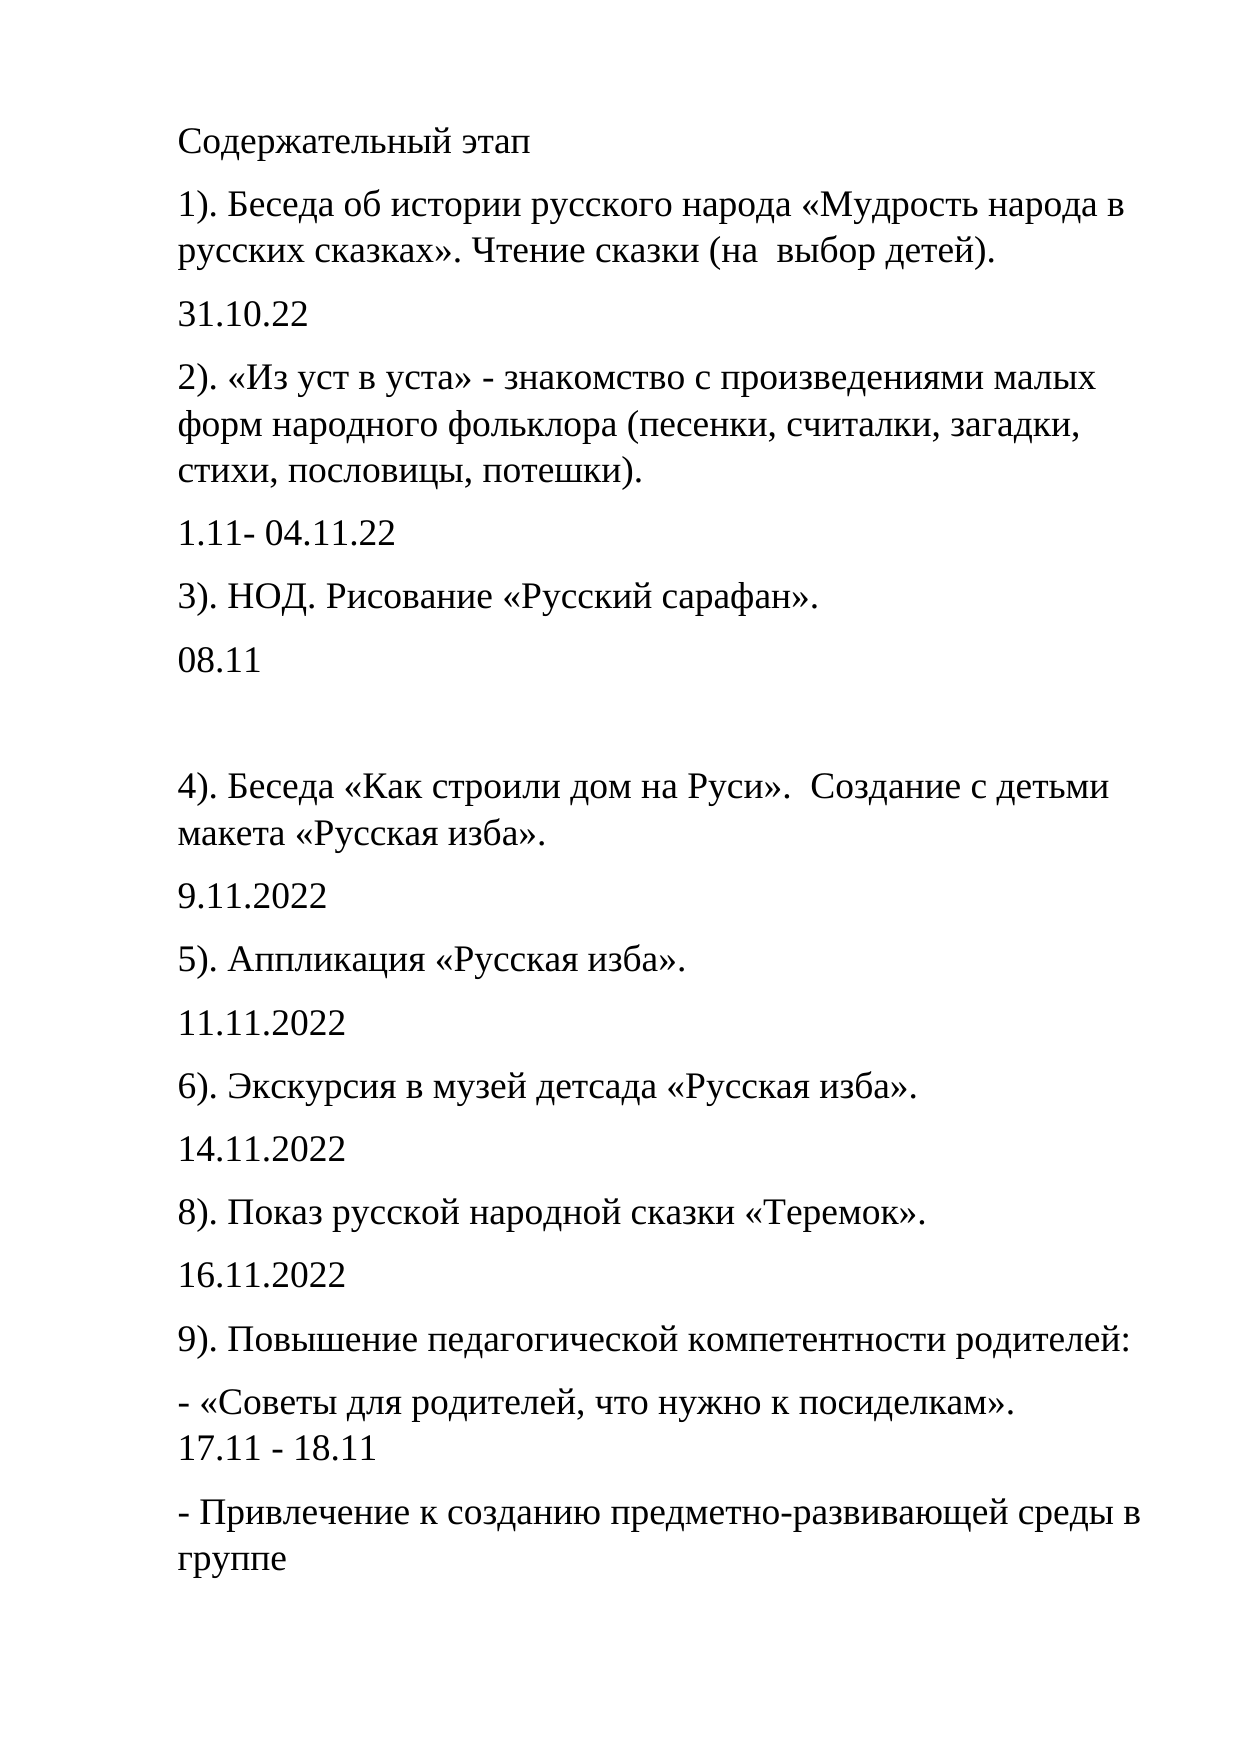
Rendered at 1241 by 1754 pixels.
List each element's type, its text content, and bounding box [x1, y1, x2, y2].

text 31.10.22 [177, 291, 1152, 334]
text 2). «Из уст в уста» - знакомство с произведениями малых форм народного фольклора (песенки, считалки, загадки, стихи, пословицы, потешки). [177, 354, 1152, 491]
text 3). НОД. Рисование «Русский сарафан». [177, 574, 1152, 617]
text 4). Беседа «Как строили дом на Руси». Создание с детьми макета «Русская изба». [177, 764, 1152, 853]
text Содержательный этап [177, 118, 1152, 161]
text 9.11.2022 [177, 873, 1152, 917]
text 1.11- 04.11.22 [177, 511, 1152, 554]
text 8). Показ русской народной сказки «Теремок». [177, 1189, 1152, 1233]
text 16.11.2022 [177, 1253, 1152, 1296]
text 5). Аппликация «Русская изба». [177, 937, 1152, 980]
text 9). Повышение педагогической компетентности родителей: [177, 1316, 1152, 1359]
text - «Советы для родителей, что нужно к посиделкам». 17.11 - 18.11 [177, 1379, 1152, 1469]
text 1). Беседа об истории русского народа «Мудрость народа в русских сказках». Чтение сказки (на выбор детей). [177, 181, 1152, 271]
text 6). Экскурсия в музей детсада «Русская изба». [177, 1063, 1152, 1106]
text 14.11.2022 [177, 1126, 1152, 1169]
text - Привлечение к созданию предметно-развивающей среды в группе [177, 1489, 1152, 1579]
text 08.11 [177, 637, 1152, 680]
text 11.11.2022 [177, 1000, 1152, 1043]
